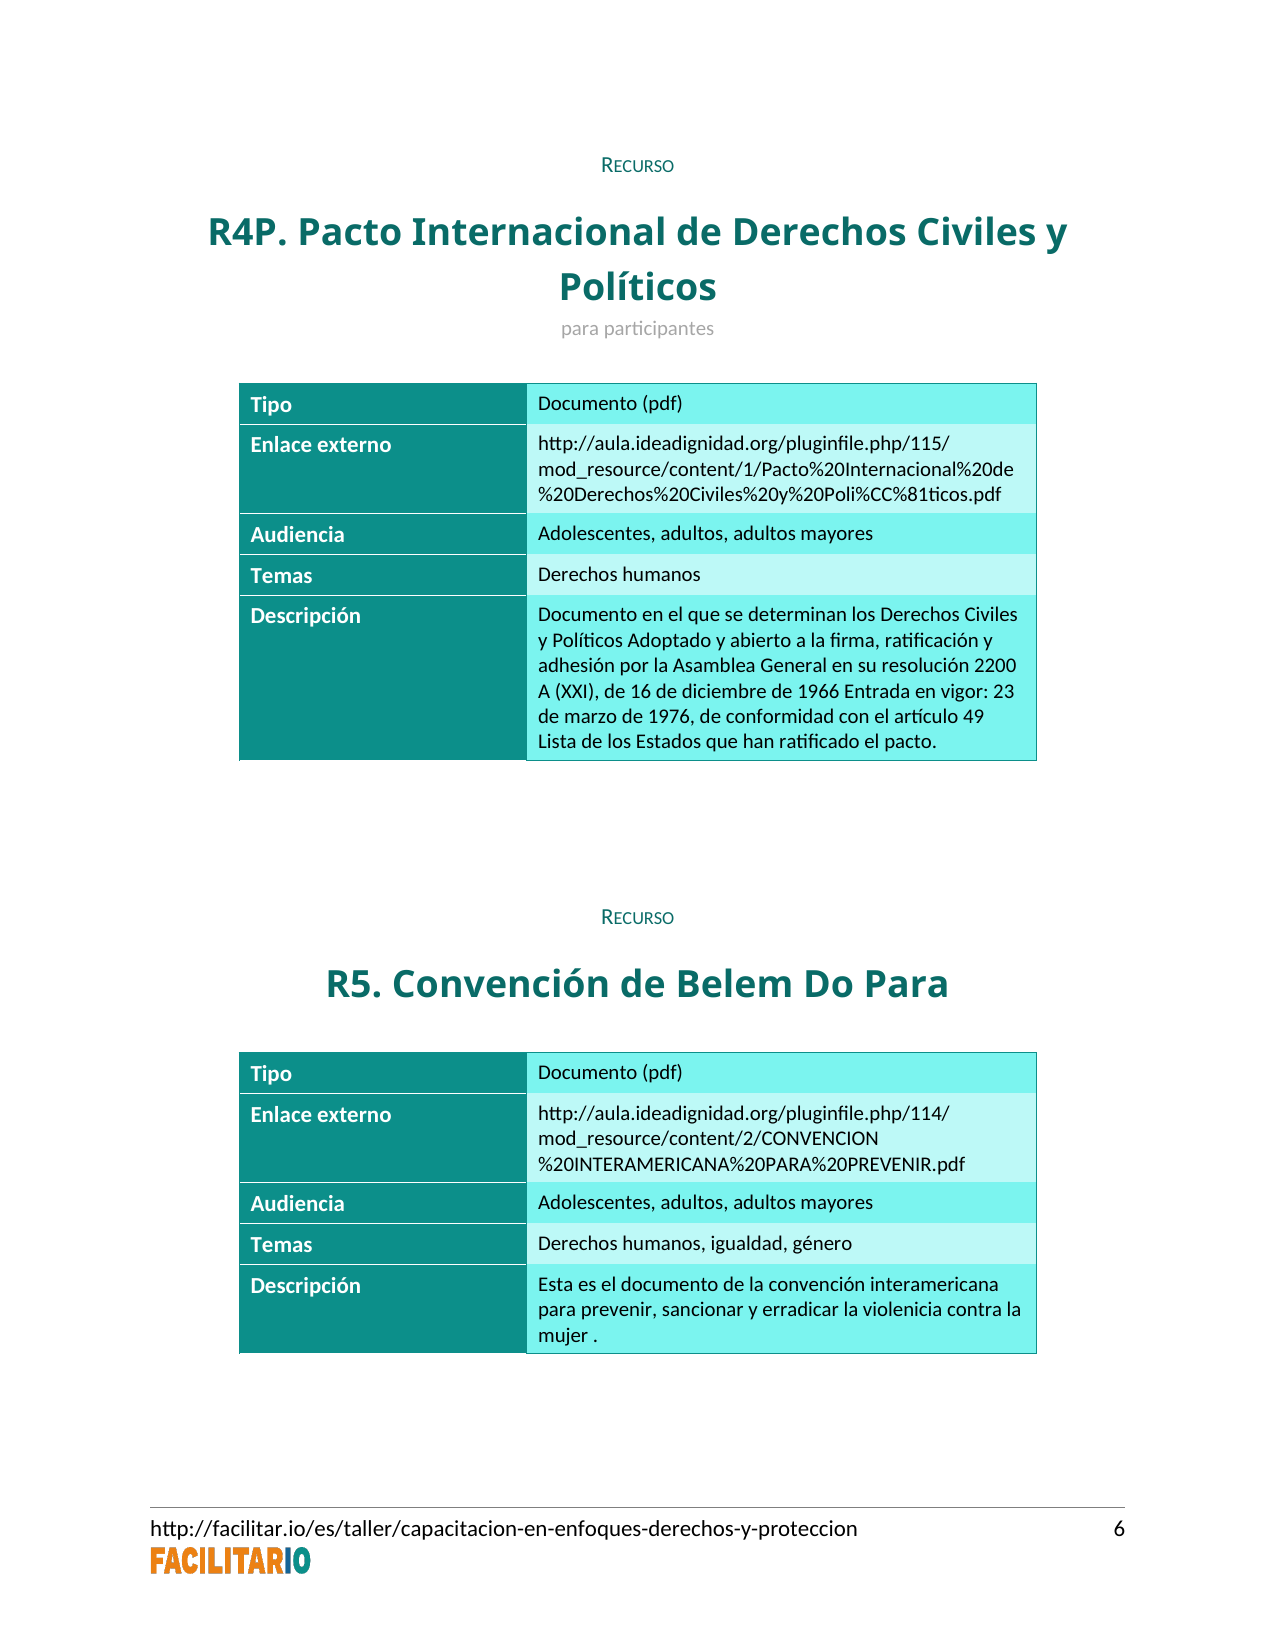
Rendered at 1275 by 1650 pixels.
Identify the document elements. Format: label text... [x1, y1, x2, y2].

text Recurso [150, 902, 1125, 930]
table_cell Enlace externo [240, 425, 526, 513]
table_header Documento (pdf) [527, 1053, 1036, 1093]
table_cell Derechos humanos, igualdad, género [527, 1223, 1036, 1264]
subtitle R4P. Pacto Internacional de Derechos Civiles y Políticos [150, 205, 1125, 311]
table_cell Esta es el documento de la convención interamericana para prevenir, sancionar y erradicar la violenicia contra la mujer . [527, 1264, 1036, 1353]
table_cell Descripción [240, 1265, 526, 1353]
text Recurso [150, 150, 1125, 178]
table_cell Audiencia [240, 1183, 526, 1223]
table_cell http://aula.ideadignidad.org/pluginfile.php/115/mod_resource/content/1/Pacto%20Internacional%20de%20Derechos%20Civiles%20y%20Poli%CC%81ticos.pdf [527, 424, 1036, 513]
table_header Tipo [240, 384, 526, 424]
table_cell Derechos humanos [527, 554, 1036, 595]
table_cell Adolescentes, adultos, adultos mayores [527, 1182, 1036, 1223]
table_cell Adolescentes, adultos, adultos mayores [527, 513, 1036, 554]
text para participantes [150, 315, 1125, 341]
table_cell Enlace externo [240, 1094, 526, 1182]
table_cell Audiencia [240, 514, 526, 554]
table_cell Temas [240, 1224, 526, 1264]
subtitle R5. Convención de Belem Do Para [150, 957, 1125, 1008]
table_header Tipo [240, 1053, 526, 1093]
table_cell Temas [240, 555, 526, 595]
table_cell http://aula.ideadignidad.org/pluginfile.php/114/mod_resource/content/2/CONVENCION%20INTERAMERICANA%20PARA%20PREVENIR.pdf [527, 1093, 1036, 1182]
table_cell Documento en el que se determinan los Derechos Civiles y Políticos Adoptado y abierto a la firma, ratificación y adhesión por la Asamblea General en su resolución 2200 A (XXI), de 16 de diciembre de 1966 Entrada en vigor: 23 de marzo de 1976, de conformidad con el artículo 49 Lista de los Estados que han ratificado el pacto. [527, 595, 1036, 760]
table_header Documento (pdf) [527, 384, 1036, 424]
table_cell Descripción [240, 596, 526, 760]
picture [145, 1544, 315, 1576]
